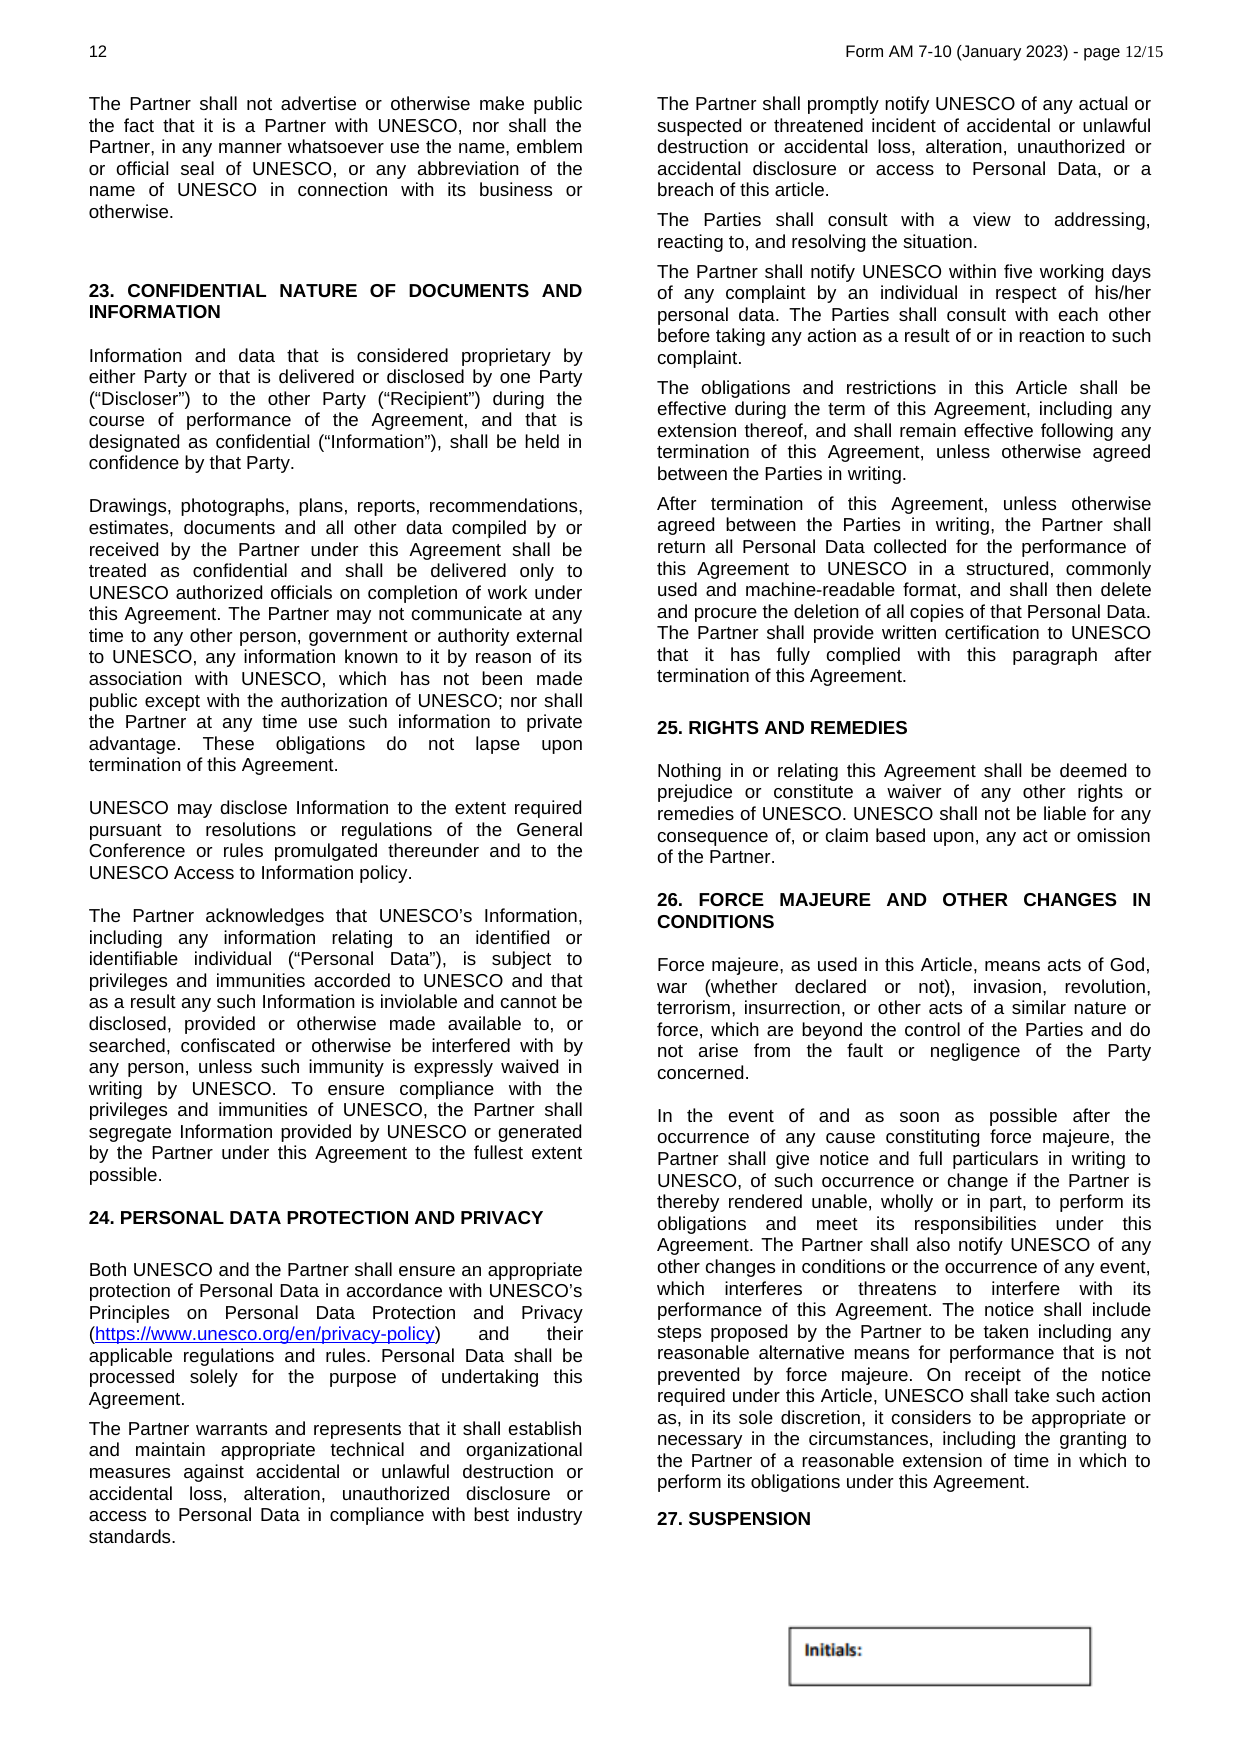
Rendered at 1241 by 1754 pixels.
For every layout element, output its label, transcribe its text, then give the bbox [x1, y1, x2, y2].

text The Partner shall not advertise or otherwise make public the fact that it is a Partner with UNESCO, nor shall the Partner, in any manner whatsoever use the name, emblem or official seal of UNESCO, or any abbreviation of the name of UNESCO in connection with its business or otherwise. [88, 93, 583, 222]
text The Parties shall consult with a view to addressing, reacting to, and resolving the situation. [657, 209, 1152, 252]
text The obligations and restrictions in this Article shall be effective during the term of this Agreement, including any extension thereof, and shall remain effective following any termination of this Agreement, unless otherwise agreed between the Parties in writing. [657, 377, 1152, 484]
text Drawings, photographs, plans, reports, recommendations, estimates, documents and all other data compiled by or received by the Partner under this Agreement shall be treated as confidential and shall be delivered only to UNESCO authorized officials on completion of work under this Agreement. The Partner may not communicate at any time to any other person, government or authority external to UNESCO, any information known to it by reason of its association with UNESCO, which has not been made public except with the authorization of UNESCO; nor shall the Partner at any time use such information to private advantage. These obligations do not lapse upon termination of this Agreement. [88, 495, 583, 776]
text Both UNESCO and the Partner shall ensure an appropriate protection of Personal Data in accordance with UNESCO’s Principles on Personal Data Protection and Privacy (https://www.unesco.org/en/privacy-policy) and their applicable regulations and rules. Personal Data shall be processed solely for the purpose of undertaking this Agreement. [88, 1258, 583, 1409]
text UNESCO may disclose Information to the extent required pursuant to resolutions or regulations of the General Conference or rules promulgated thereunder and to the UNESCO Access to Information policy. [88, 797, 583, 883]
text 27. SUSPENSION [657, 1507, 1152, 1529]
text 25. RIGHTS AND REMEDIES [657, 717, 1152, 738]
text Information and data that is considered proprietary by either Party or that is delivered or disclosed by one Party (“Discloser”) to the other Party (“Recipient”) during the course of performance of the Agreement, and that is designated as confidential (“Information”), shall be held in confidence by that Party. [88, 344, 583, 474]
picture [784, 1618, 1099, 1696]
text The Partner warrants and represents that it shall establish and maintain appropriate technical and organizational measures against accidental or unlawful destruction or accidental loss, alteration, unauthorized disclosure or access to Personal Data in compliance with best industry standards. [88, 1418, 583, 1547]
text 24. PERSONAL DATA PROTECTION AND PRIVACY [88, 1207, 583, 1228]
text Nothing in or relating this Agreement shall be deemed to prejudice or constitute a waiver of any other rights or remedies of UNESCO. UNESCO shall not be liable for any consequence of, or claim based upon, any act or omission of the Partner. [657, 760, 1152, 868]
text 23. CONFIDENTIAL NATURE OF DOCUMENTS AND INFORMATION [88, 280, 583, 323]
text After termination of this Agreement, unless otherwise agreed between the Parties in writing, the Partner shall return all Personal Data collected for the performance of this Agreement to UNESCO in a structured, commonly used and machine-readable format, and shall then delete and procure the deletion of all copies of that Personal Data. The Partner shall provide written certification to UNESCO that it has fully complied with this paragraph after termination of this Agreement. [657, 493, 1152, 687]
text In the event of and as soon as possible after the occurrence of any cause constituting force majeure, the Partner shall give notice and full particulars in writing to UNESCO, of such occurrence or change if the Partner is thereby rendered unable, wholly or in part, to perform its obligations and meet its responsibilities under this Agreement. The Partner shall also notify UNESCO of any other changes in conditions or the occurrence of any event, which interferes or threatens to interfere with its performance of this Agreement. The notice shall include steps proposed by the Partner to be taken including any reasonable alternative means for performance that is not prevented by force majeure. On receipt of the notice required under this Article, UNESCO shall take such action as, in its sole discretion, it considers to be appropriate or necessary in the circumstances, including the granting to the Partner of a reasonable extension of time in which to perform its obligations under this Agreement. [657, 1105, 1152, 1493]
text Force majeure, as used in this Article, means acts of God, war (whether declared or not), invasion, revolution, terrorism, insurrection, or other acts of a similar nature or force, which are beyond the control of the Parties and do not arise from the fault or negligence of the Party concerned. [657, 954, 1152, 1083]
text The Partner shall promptly notify UNESCO of any actual or suspected or threatened incident of accidental or unlawful destruction or accidental loss, alteration, unauthorized or accidental disclosure or access to Personal Data, or a breach of this article. [657, 93, 1152, 201]
text The Partner acknowledges that UNESCO’s Information, including any information relating to an identified or identifiable individual (“Personal Data”), is subject to privileges and immunities accorded to UNESCO and that as a result any such Information is inviolable and cannot be disclosed, provided or otherwise made available to, or searched, confiscated or otherwise be interfered with by any person, unless such immunity is expressly waived in writing by UNESCO. To ensure compliance with the privileges and immunities of UNESCO, the Partner shall segregate Information provided by UNESCO or generated by the Partner under this Agreement to the fullest extent possible. [88, 905, 583, 1185]
text 26. FORCE MAJEURE AND OTHER CHANGES IN CONDITIONS [657, 889, 1152, 932]
text The Partner shall notify UNESCO within five working days of any complaint by an individual in respect of his/her personal data. The Parties shall consult with each other before taking any action as a result of or in reaction to such complaint. [657, 260, 1152, 368]
